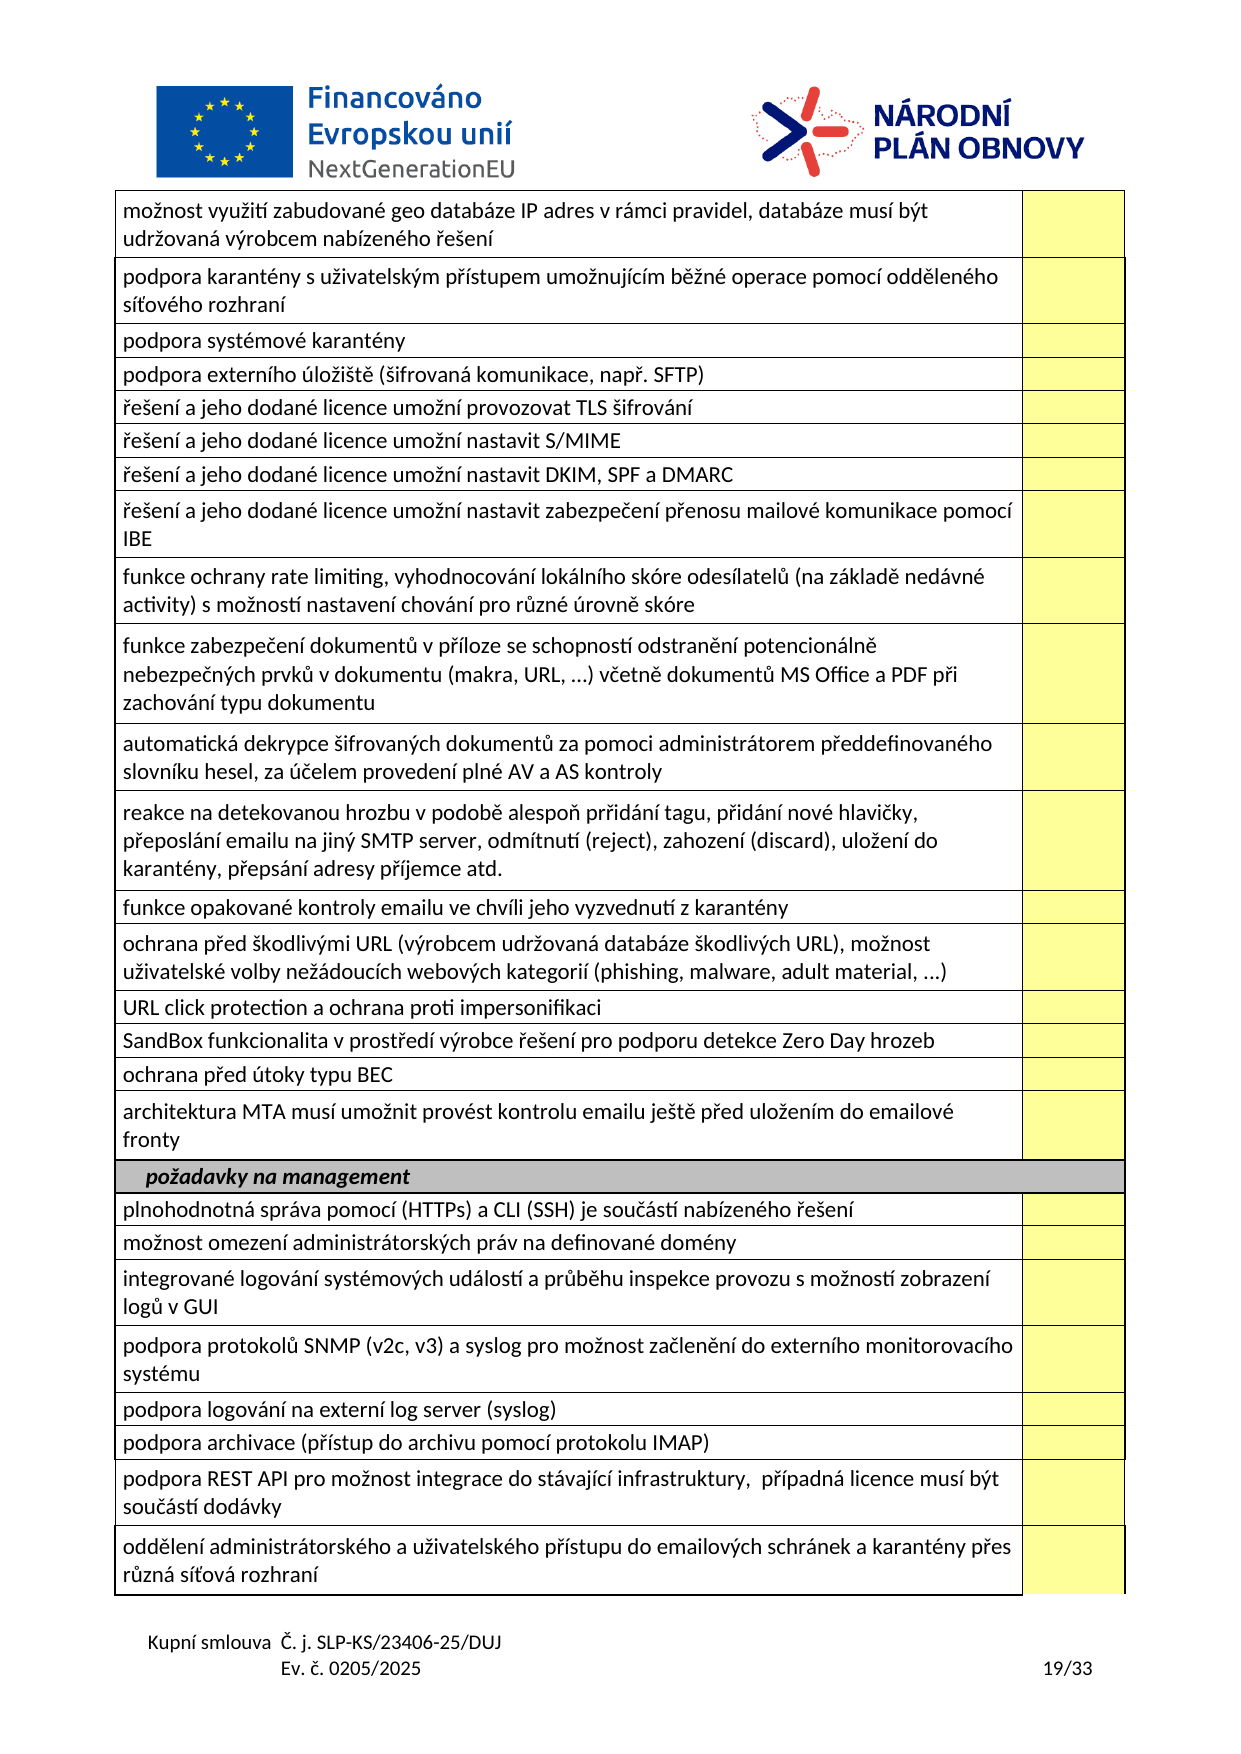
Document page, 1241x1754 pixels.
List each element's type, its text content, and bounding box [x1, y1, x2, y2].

table_cell [1023, 424, 1124, 457]
table_cell [1023, 1426, 1124, 1459]
table_cell [1023, 991, 1124, 1023]
table_cell [1023, 191, 1124, 257]
table_cell [1023, 391, 1124, 423]
table_cell [1023, 1194, 1124, 1225]
table_cell reakce na detekovanou hrozbu v podobě alespoň prřidání tagu, přidání nové hlavičky, přeposlání emailu na jiný SMTP server, odmítnutí (reject), zahození (discard), uložení do karantény, přepsání adresy příjemce atd. [116, 791, 1022, 890]
table_cell architektura MTA musí umožnit provést kontrolu emailu ještě před uložením do emailové fronty [116, 1091, 1022, 1159]
table_cell [1023, 1326, 1124, 1392]
table_cell podpora karantény s uživatelským přístupem umožnujícím běžné operace pomocí odděleného síťového rozhraní [116, 258, 1022, 323]
table_cell ochrana před škodlivými URL (výrobcem udržovaná databáze škodlivých URL), možnost uživatelské volby nežádoucích webových kategorií (phishing, malware, adult material, ...) [116, 924, 1022, 990]
table_cell ochrana před útoky typu BEC [116, 1058, 1022, 1090]
table_cell integrované logování systémových událostí a průběhu inspekce provozu s možností zobrazení logů v GUI [116, 1260, 1022, 1325]
table_cell [1023, 1091, 1124, 1159]
table_cell možnost omezení administrátorských práv na definované domény [116, 1226, 1022, 1259]
table_cell [1023, 1226, 1124, 1259]
table_cell [1023, 1460, 1124, 1525]
table_cell funkce ochrany rate limiting, vyhodnocování lokálního skóre odesílatelů (na základě nedávné activity) s možností nastavení chování pro různé úrovně skóre [116, 558, 1022, 623]
table_cell [1023, 324, 1124, 357]
table_cell řešení a jeho dodané licence umožní provozovat TLS šifrování [116, 391, 1022, 423]
picture [147, 73, 1093, 190]
table_cell podpora systémové karantény [116, 324, 1022, 357]
table_cell [1023, 258, 1124, 323]
table_cell podpora logování na externí log server (syslog) [116, 1393, 1022, 1425]
table_cell [1023, 1526, 1124, 1594]
table_cell URL click protection a ochrana proti impersonifikaci [116, 991, 1022, 1023]
table_cell [1023, 1058, 1124, 1090]
table_cell řešení a jeho dodané licence umožní nastavit S/MIME [116, 424, 1022, 457]
table_cell SandBox funkcionalita v prostředí výrobce řešení pro podporu detekce Zero Day hrozeb [116, 1024, 1022, 1057]
table_cell [1023, 1260, 1124, 1325]
table_cell plnohodnotná správa pomocí (HTTPs) a CLI (SSH) je součástí nabízeného řešení [116, 1194, 1022, 1225]
table_cell automatická dekrypce šifrovaných dokumentů za pomoci administrátorem předdefinovaného slovníku hesel, za účelem provedení plné AV a AS kontroly [116, 724, 1022, 790]
table_cell řešení a jeho dodané licence umožní nastavit DKIM, SPF a DMARC [116, 458, 1022, 490]
table_cell [1023, 1024, 1124, 1057]
table_cell [1023, 624, 1124, 723]
table_cell [1023, 791, 1124, 890]
table_cell podpora protokolů SNMP (v2c, v3) a syslog pro možnost začlenění do externího monitorovacího systému [116, 1326, 1022, 1392]
table_cell podpora REST API pro možnost integrace do stávající infrastruktury, případná licence musí být součástí dodávky [116, 1460, 1022, 1525]
table_cell podpora externího úložiště (šifrovaná komunikace, např. SFTP) [116, 358, 1022, 390]
table_cell [1023, 491, 1124, 557]
table_cell požadavky na management [116, 1161, 1124, 1192]
table_cell řešení a jeho dodané licence umožní nastavit zabezpečení přenosu mailové komunikace pomocí IBE [116, 491, 1022, 557]
table_cell funkce zabezpečení dokumentů v příloze se schopností odstranění potencionálně nebezpečných prvků v dokumentu (makra, URL, …) včetně dokumentů MS Office a PDF při zachování typu dokumentu [116, 624, 1022, 723]
table_cell [1023, 458, 1124, 490]
table_cell podpora archivace (přístup do archivu pomocí protokolu IMAP) [116, 1426, 1022, 1459]
table_cell funkce opakované kontroly emailu ve chvíli jeho vyzvednutí z karantény [116, 891, 1022, 923]
table_cell možnost využití zabudované geo databáze IP adres v rámci pravidel, databáze musí být udržovaná výrobcem nabízeného řešení [116, 191, 1022, 257]
table_cell [1023, 1393, 1124, 1425]
table_cell [1023, 558, 1124, 623]
table_cell [1023, 924, 1124, 990]
table_cell [1023, 724, 1124, 790]
table_cell oddělení administrátorského a uživatelského přístupu do emailových schránek a karantény přes různá síťová rozhraní [116, 1526, 1022, 1594]
table_cell [1023, 358, 1124, 390]
table_cell [1023, 891, 1124, 923]
